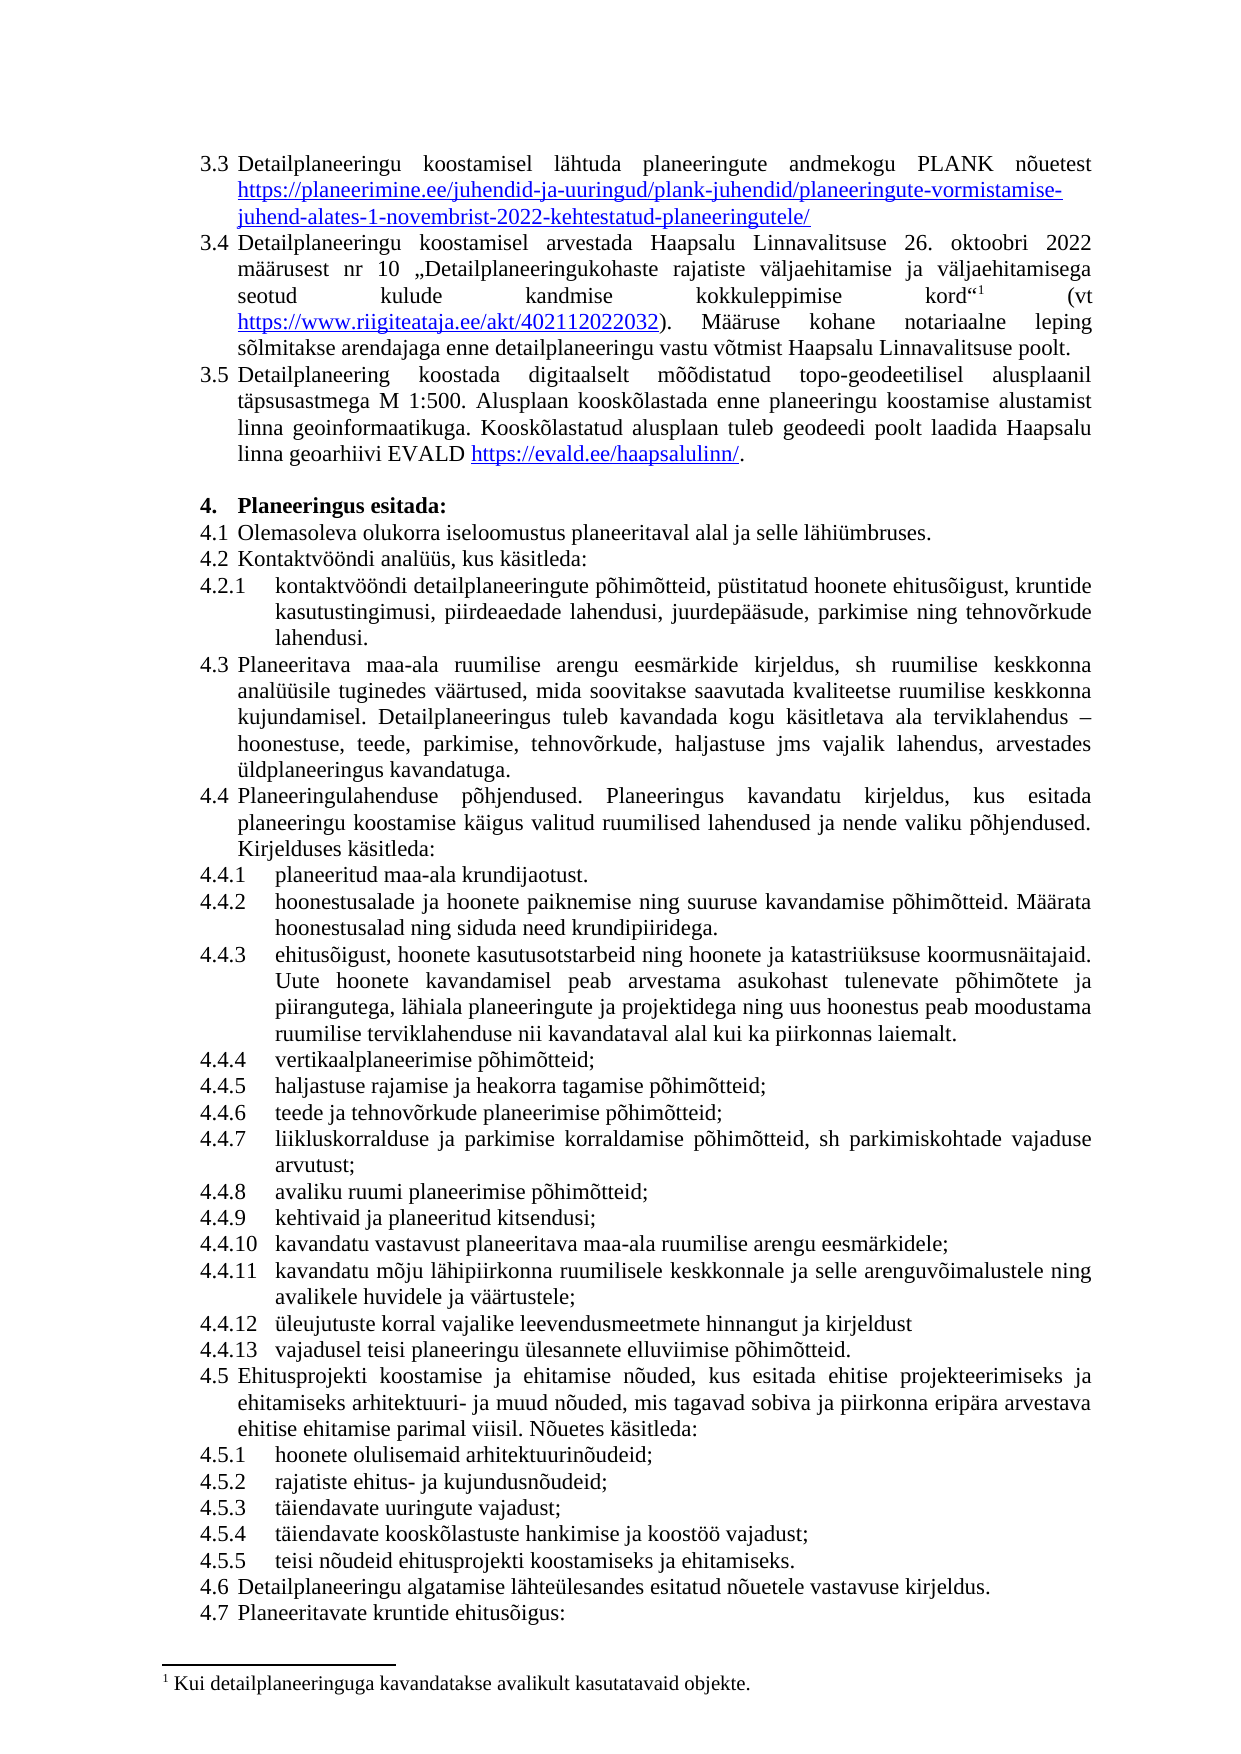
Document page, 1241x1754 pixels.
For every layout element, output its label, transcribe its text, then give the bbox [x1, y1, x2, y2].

list kontaktvööndi detailplaneeringute põhimõtteid, püstitatud hoonete ehitusõigust, kruntide kasutustingimusi, piirdeaedade lahendusi, juurdepääsude, parkimise ning tehnovõrkude lahendusi. [200, 572, 1093, 651]
list rajatiste ehitus- ja kujundusnõudeid; [200, 1468, 1093, 1494]
list Detailplaneeringu koostamisel arvestada Haapsalu Linnavalitsuse 26. oktoobri 2022 määrusest nr 10 „Detailplaneeringukohaste rajatiste väljaehitamise ja väljaehitamisega seotud kulude kandmise kokkuleppimise kord“ (vt https://www.riigiteataja.ee/akt/402112022032). Määruse kohane notariaalne leping sõlmitakse arendajaga enne detailplaneeringu vastu võtmist Haapsalu Linnavalitsuse poolt. [200, 229, 1093, 361]
list planeeritud maa-ala krundijaotust. [200, 862, 1093, 888]
list avaliku ruumi planeerimise põhimõtteid; [200, 1178, 1093, 1204]
list ehitusõigust, hoonete kasutusotstarbeid ning hoonete ja katastriüksuse koormusnäitajaid. Uute hoonete kavandamisel peab arvestama asukohast tulenevate põhimõtete ja piirangutega, lähiala planeeringute ja projektidega ning uus hoonestus peab moodustama ruumilise terviklahenduse nii kavandataval alal kui ka piirkonnas laiemalt. [200, 941, 1093, 1046]
list hoonete olulisemaid arhitektuurinõudeid; [200, 1441, 1093, 1468]
list haljastuse rajamise ja heakorra tagamise põhimõtteid; [200, 1072, 1093, 1099]
list Detailplaneeringu algatamise lähteülesandes esitatud nõuetele vastavuse kirjeldus. [200, 1573, 1093, 1599]
list liikluskorralduse ja parkimise korraldamise põhimõtteid, sh parkimiskohtade vajaduse arvutust; [200, 1125, 1093, 1178]
list Kontaktvööndi analüüs, kus käsitleda: [200, 545, 1093, 572]
list Detailplaneeringu koostamisel lähtuda planeeringute andmekogu PLANK nõuetest https://planeerimine.ee/juhendid-ja-uuringud/plank-juhendid/planeeringute-vormistamise-juhend-alates-1-novembrist-2022-kehtestatud-planeeringutele/ [200, 150, 1093, 229]
list täiendavate kooskõlastuste hankimise ja koostöö vajadust; [200, 1520, 1093, 1547]
list kehtivaid ja planeeritud kitsendusi; [200, 1204, 1093, 1231]
list täiendavate uuringute vajadust; [200, 1494, 1093, 1520]
list hoonestusalade ja hoonete paiknemise ning suuruse kavandamise põhimõtteid. Määrata hoonestusalad ning siduda need krundipiiridega. [200, 888, 1093, 941]
list Olemasoleva olukorra iseloomustus planeeritaval alal ja selle lähiümbruses. [200, 519, 1093, 545]
list Planeeringulahenduse põhjendused. Planeeringus kavandatu kirjeldus, kus esitada planeeringu koostamise käigus valitud ruumilised lahendused ja nende valiku põhjendused. Kirjelduses käsitleda: [200, 782, 1093, 862]
list Detailplaneering koostada digitaalselt mõõdistatud topo-geodeetilisel alusplaanil täpsusastmega M 1:500. Alusplaan kooskõlastada enne planeeringu koostamise alustamist linna geoinformaatikuga. Kooskõlastatud alusplaan tuleb geodeedi poolt laadida Haapsalu linna geoarhiivi EVALD https://evald.ee/haapsalulinn/. [200, 361, 1093, 466]
list teisi nõudeid ehitusprojekti koostamiseks ja ehitamiseks. [200, 1547, 1093, 1573]
list kavandatu vastavust planeeritava maa-ala ruumilise arengu eesmärkidele; [200, 1231, 1093, 1257]
list vertikaalplaneerimise põhimõtteid; [200, 1046, 1093, 1072]
list Planeeritava maa-ala ruumilise arengu eesmärkide kirjeldus, sh ruumilise keskkonna analüüsile tuginedes väärtused, mida soovitakse saavutada kvaliteetse ruumilise keskkonna kujundamisel. Detailplaneeringus tuleb kavandada kogu käsitletava ala terviklahendus – hoonestuse, teede, parkimise, tehnovõrkude, haljastuse jms vajalik lahendus, arvestades üldplaneeringus kavandatuga. [200, 651, 1093, 782]
list Planeeritavate kruntide ehitusõigus: [200, 1599, 1093, 1626]
list üleujutuste korral vajalike leevendusmeetmete hinnangut ja kirjeldust [200, 1309, 1093, 1336]
list vajadusel teisi planeeringu ülesannete elluviimise põhimõtteid. [200, 1336, 1093, 1362]
list teede ja tehnovõrkude planeerimise põhimõtteid; [200, 1099, 1093, 1125]
list Planeeringus esitada: [200, 493, 1093, 519]
list Ehitusprojekti koostamise ja ehitamise nõuded, kus esitada ehitise projekteerimiseks ja ehitamiseks arhitektuuri- ja muud nõuded, mis tagavad sobiva ja piirkonna eripära arvestava ehitise ehitamise parimal viisil. Nõuetes käsitleda: [200, 1362, 1093, 1441]
list kavandatu mõju lähipiirkonna ruumilisele keskkonnale ja selle arenguvõimalustele ning avalikele huvidele ja väärtustele; [200, 1257, 1093, 1309]
